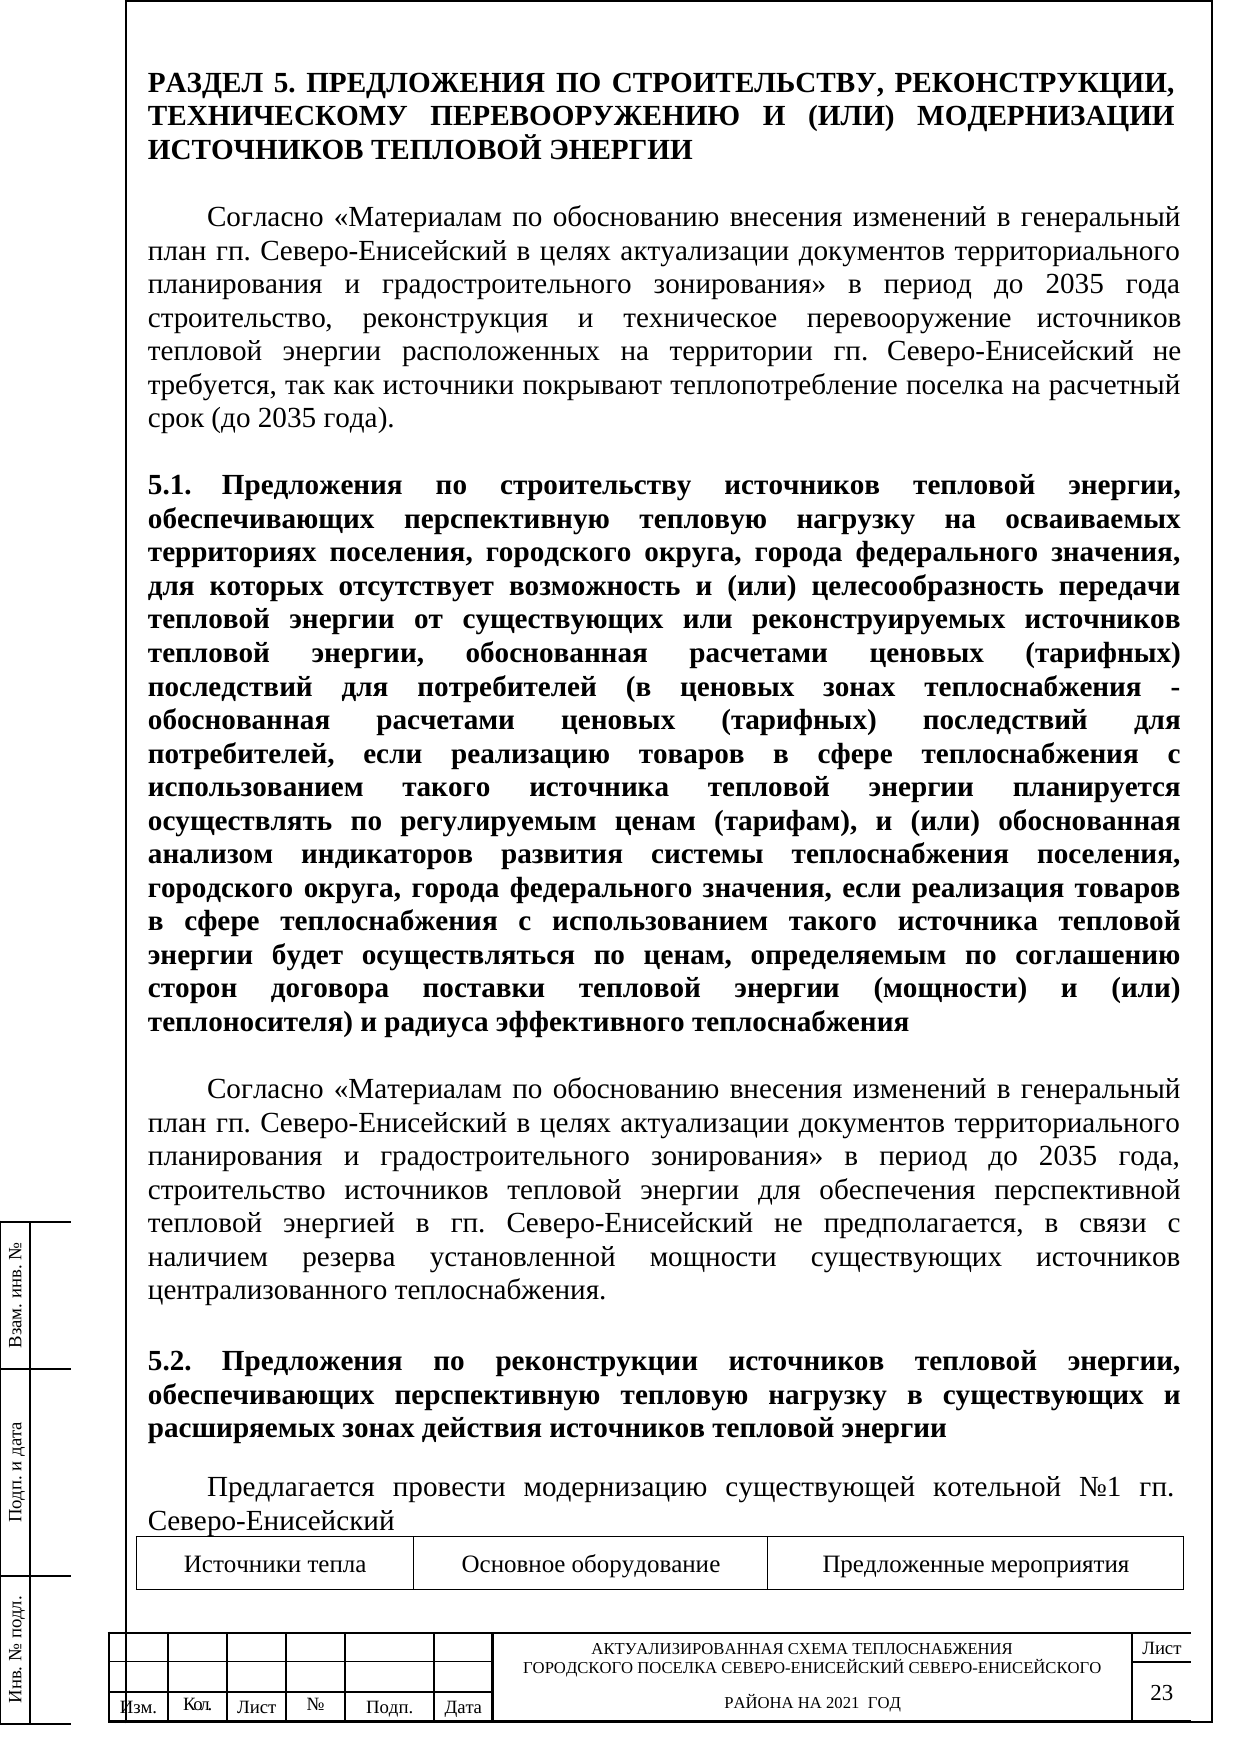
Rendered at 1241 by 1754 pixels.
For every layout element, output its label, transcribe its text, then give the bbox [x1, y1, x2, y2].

text Предлагается провести модернизацию существующей котельной №1 гп. Северо-Енисейский [148, 1469, 1175, 1536]
table_header Предложенные мероприятия [768, 1537, 1183, 1589]
text РАЗДЕЛ 5. ПРЕДЛОЖЕНИЯ ПО СТРОИТЕЛЬСТВУ, РЕКОНСТРУКЦИИ, ТЕХНИЧЕСКОМУ ПЕРЕВООРУЖЕНИЮ И (ИЛИ) МОДЕРНИЗАЦИИ ИСТОЧНИКОВ ТЕПЛОВОЙ ЭНЕРГИИ [148, 65, 1175, 166]
table_header Источники тепла [137, 1537, 413, 1589]
table_header Основное оборудование [414, 1537, 767, 1589]
text Согласно «Материалам по обоснованию внесения изменений в генеральный план гп. Северо-Енисейский в целях актуализации документов территориального планирования и градостроительного зонирования» в период до 2035 года строительство, реконструкция и техническое перевооружение источников тепловой энергии расположенных на территории гп. Северо-Енисейский не требуется, так как источники покрывают теплопотребление поселка на расчетный срок (до 2035 года). [148, 199, 1181, 434]
subtitle Предложения по реконструкции источников тепловой энергии, обеспечивающих перспективную тепловую нагрузку в существующих и расширяемых зонах действия источников тепловой энергии [148, 1343, 1181, 1444]
text Согласно «Материалам по обоснованию внесения изменений в генеральный план гп. Северо-Енисейский в целях актуализации документов территориального планирования и градостроительного зонирования» в период до 2035 года, строительство источников тепловой энергии для обеспечения перспективной тепловой энергией в гп. Северо-Енисейский не предполагается, в связи с наличием резерва установленной мощности существующих источников централизованного теплоснабжения. [148, 1071, 1181, 1306]
list Предложения по строительству источников тепловой энергии, обеспечивающих перспективную тепловую нагрузку на осваиваемых территориях поселения, городского округа, города федерального значения, для которых отсутствует возможность и (или) целесообразность передачи тепловой энергии от существующих или реконструируемых источников тепловой энергии, обоснованная расчетами ценовых (тарифных) последствий для потребителей (в ценовых зонах теплоснабжения - обоснованная расчетами ценовых (тарифных) последствий для потребителей, если реализацию товаров в сфере теплоснабжения с использованием такого источника тепловой энергии планируется осуществлять по регулируемым ценам (тарифам), и (или) обоснованная анализом индикаторов развития системы теплоснабжения поселения, городского округа, города федерального значения, если реализация товаров в сфере теплоснабжения с использованием такого источника тепловой энергии будет осуществляться по ценам, определяемым по соглашению сторон договора поставки тепловой энергии (мощности) и (или) теплоносителя) и радиуса эффективного теплоснабжения [148, 467, 1181, 1038]
